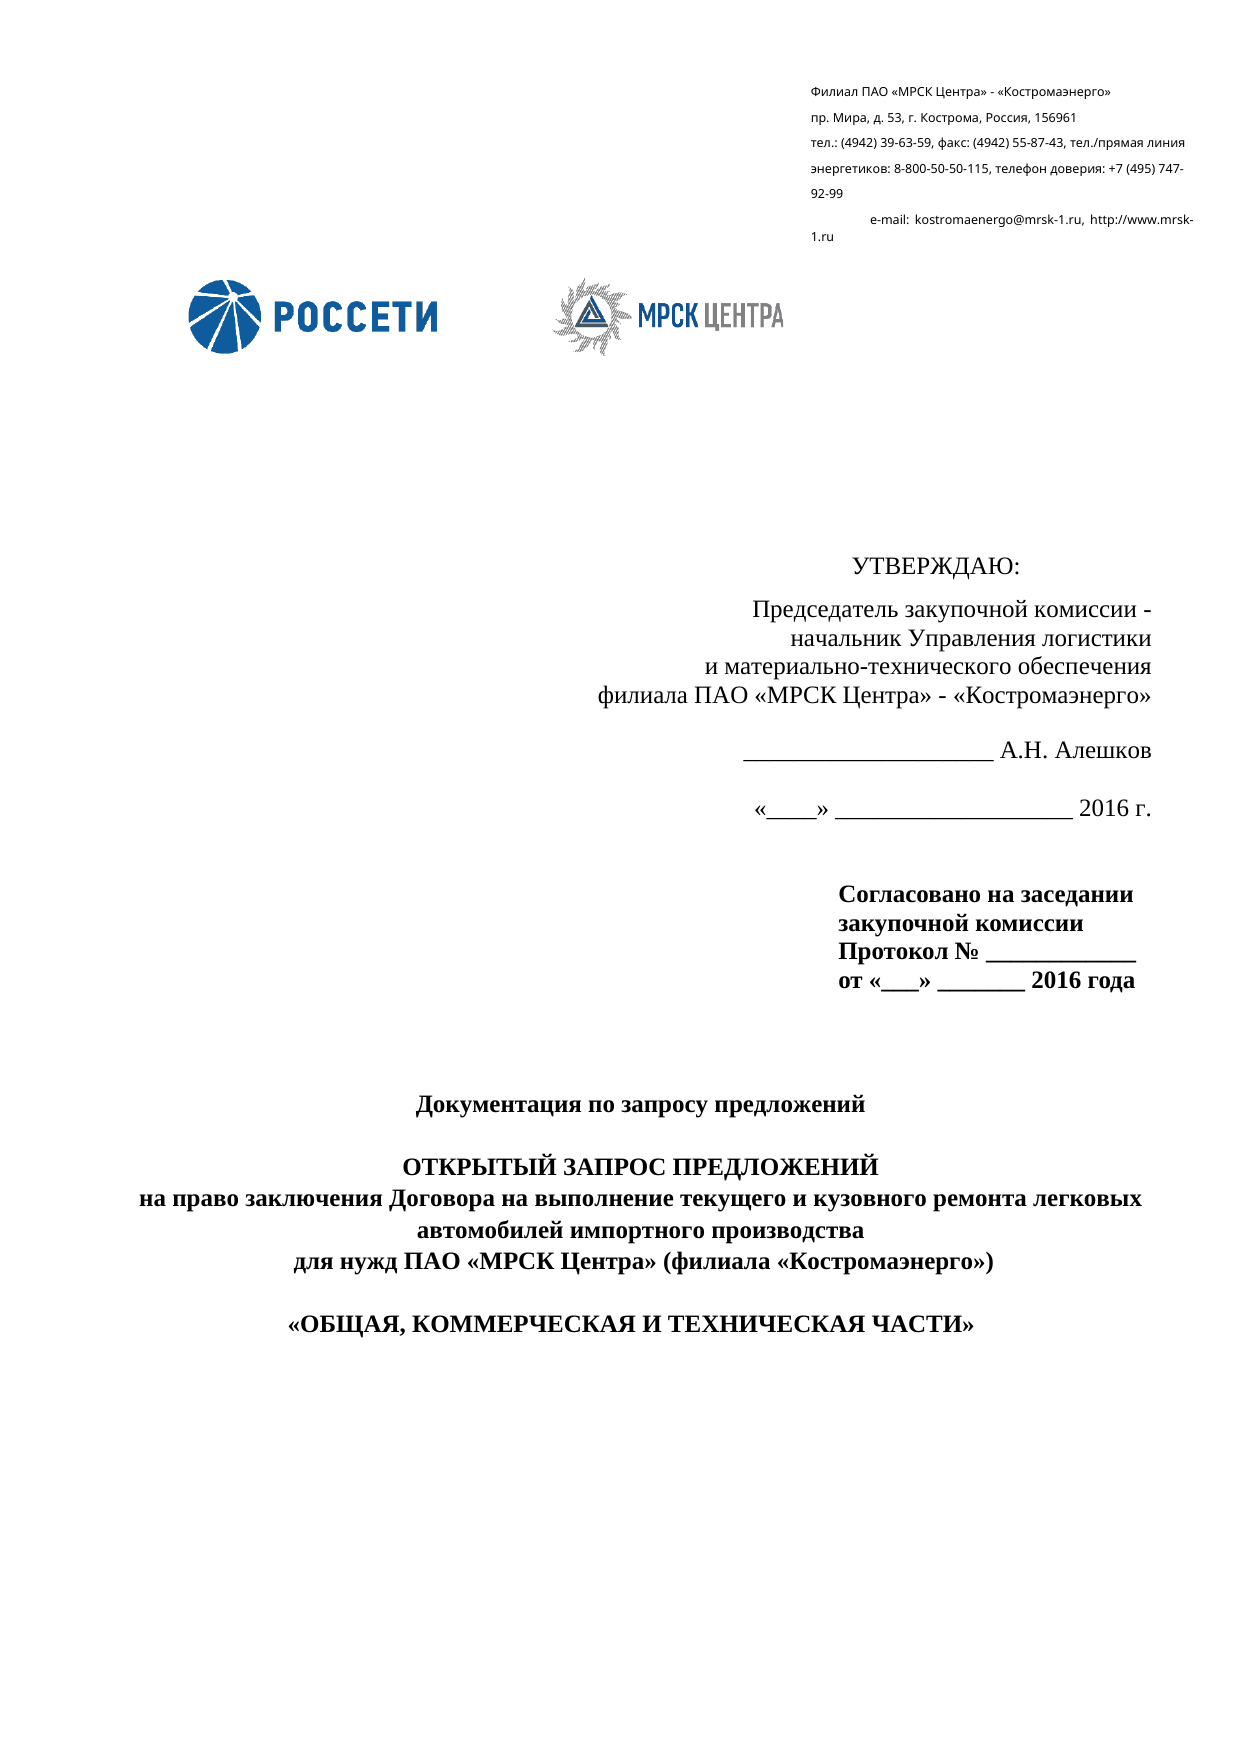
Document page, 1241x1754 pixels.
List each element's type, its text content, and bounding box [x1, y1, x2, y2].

text Протокол № ____________ [838, 936, 1152, 965]
text «____» ___________________ 2016 г. [720, 793, 1152, 821]
text для нужд ПАО «МРСК Центра» (филиала «Костромаэнерго») [129, 1246, 1152, 1275]
text начальник Управления логистики [129, 623, 1152, 651]
text филиала ПАО «МРСК Центра» - «Костромаэнерго» [129, 680, 1152, 709]
text закупочной комиссии [838, 908, 1152, 936]
text ____________________ А.Н. Алешков [129, 735, 1152, 764]
text «ОБЩАЯ, КОММЕРЧЕСКАЯ и техническая ЧАСТИ» [73, 1309, 1183, 1338]
picture [188, 278, 784, 356]
text Согласовано на заседании [838, 879, 1152, 908]
text Документация по запросу предложений [129, 1089, 1152, 1117]
text УТВЕРЖДАЮ: [720, 551, 1152, 579]
text ОТКРЫТЫЙ ЗАПРОС ПРЕДЛОЖЕНИЙ [129, 1152, 1152, 1181]
text от «___» _______ 2016 года [838, 965, 1152, 994]
text и материально-технического обеспечения [129, 651, 1152, 680]
text Председатель закупочной комиссии - [129, 594, 1152, 623]
text на право заключения Договора на выполнение текущего и кузовного ремонта легковых автомобилей импортного производства [129, 1183, 1152, 1244]
